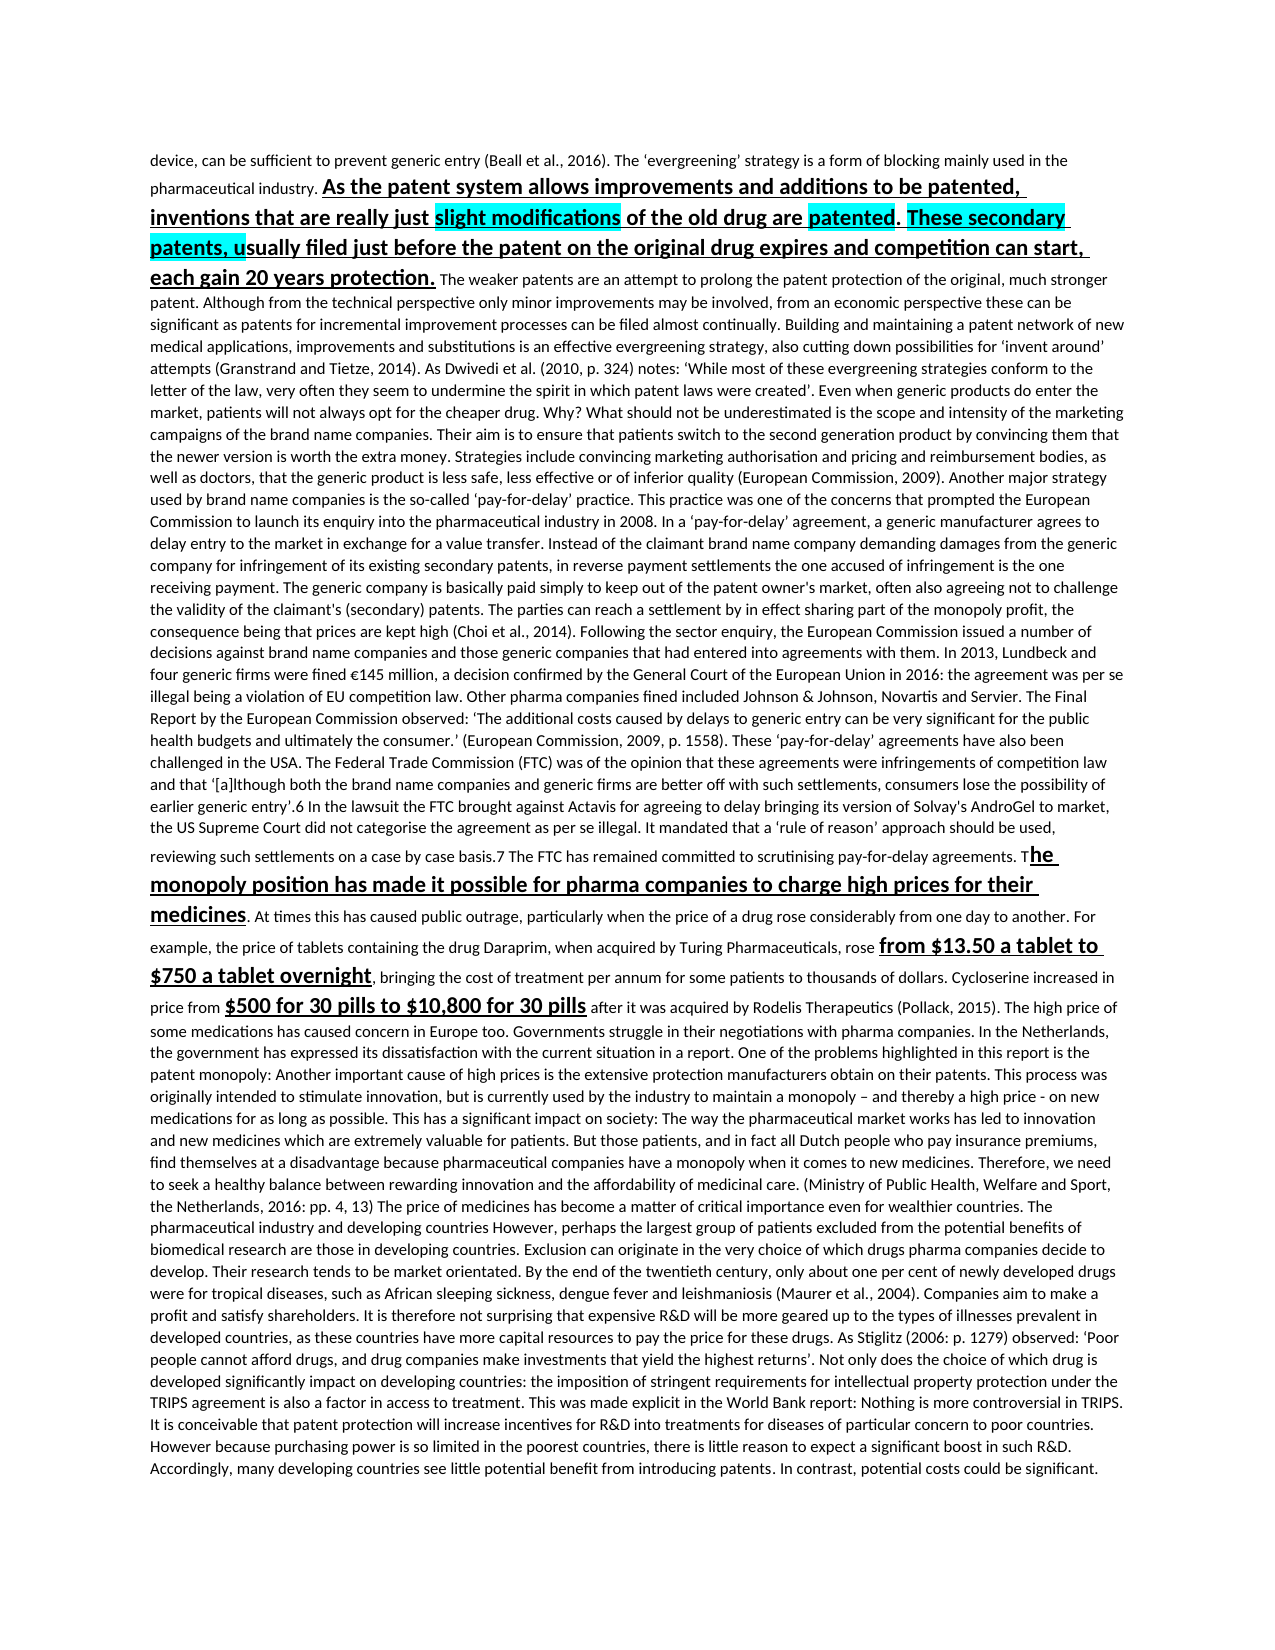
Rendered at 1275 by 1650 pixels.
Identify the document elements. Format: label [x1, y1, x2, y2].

text [150, 150, 1125, 1479]
